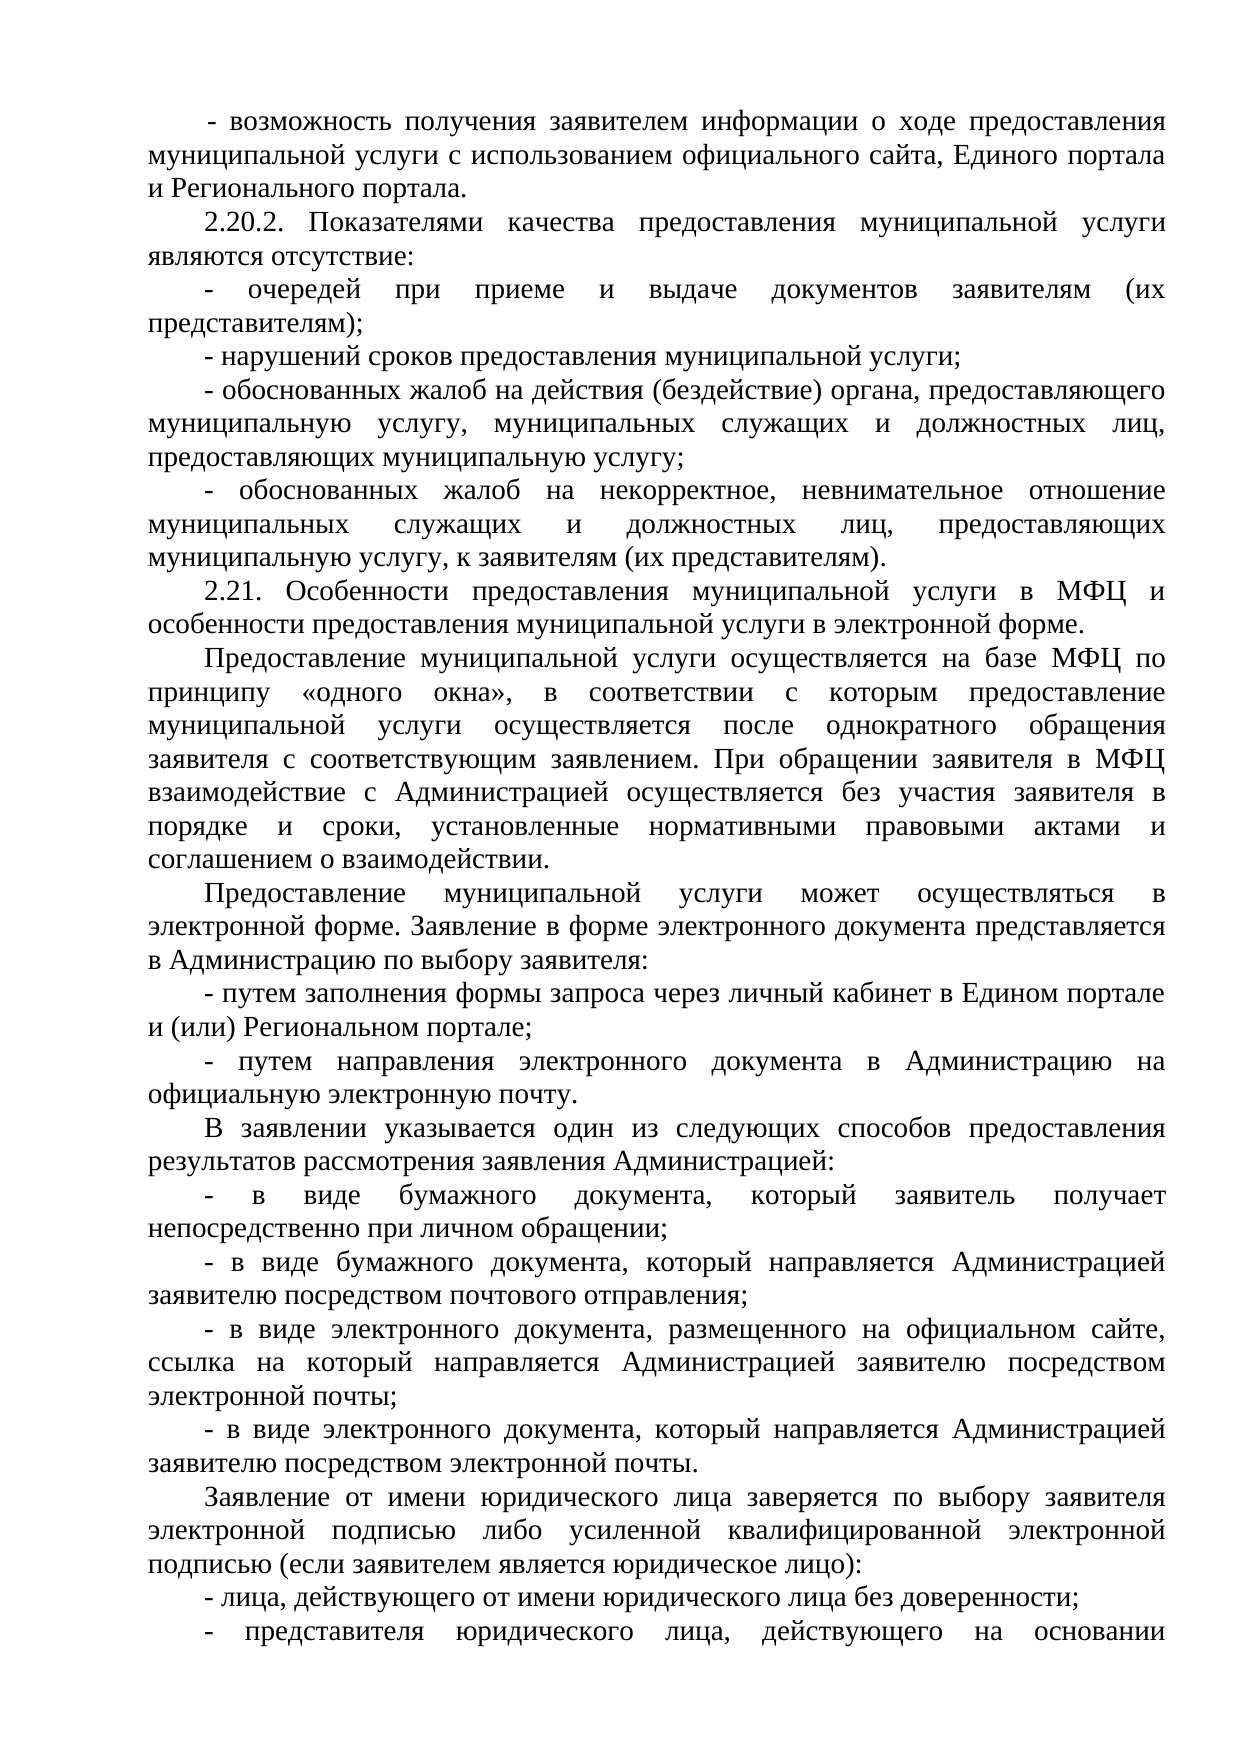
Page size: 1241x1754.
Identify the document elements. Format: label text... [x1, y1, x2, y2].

text Заявление от имени юридического лица заверяется по выбору заявителя электронной подписью либо усиленной квалифицированной электронной подписью (если заявителем является юридическое лицо): [148, 1479, 1167, 1579]
text - в виде бумажного документа, который направляется Администрацией заявителю посредством почтового отправления; [148, 1244, 1167, 1311]
text - лица, действующего от имени юридического лица без доверенности; [148, 1579, 1167, 1613]
text 2.21. Особенности предоставления муниципальной услуги в МФЦ и особенности предоставления муниципальной услуги в электронной форме. [148, 573, 1167, 640]
text Предоставление муниципальной услуги осуществляется на базе МФЦ по принципу «одного окна», в соответствии с которым предоставление муниципальной услуги осуществляется после однократного обращения заявителя с соответствующим заявлением. При обращении заявителя в МФЦ взаимодействие с Администрацией осуществляется без участия заявителя в порядке и сроки, установленные нормативными правовыми актами и соглашением о взаимодействии. [148, 640, 1167, 875]
text - нарушений сроков предоставления муниципальной услуги; [148, 338, 1167, 372]
text В заявлении указывается один из следующих способов предоставления результатов рассмотрения заявления Администрацией: [148, 1110, 1167, 1177]
text - путем заполнения формы запроса через личный кабинет в Едином портале и (или) Региональном портале; [148, 976, 1167, 1043]
text - в виде электронного документа, размещенного на официальном сайте, ссылка на который направляется Администрацией заявителю посредством электронной почты; [148, 1311, 1167, 1412]
text - возможность получения заявителем информации о ходе предоставления муниципальной услуги с использованием официального сайта, Единого портала и Регионального портала. [148, 103, 1167, 204]
text - обоснованных жалоб на некорректное, невнимательное отношение муниципальных служащих и должностных лиц, предоставляющих муниципальную услугу, к заявителям (их представителям). [148, 472, 1167, 573]
text - путем направления электронного документа в Администрацию на официальную электронную почту. [148, 1043, 1167, 1110]
text Предоставление муниципальной услуги может осуществляться в электронной форме. Заявление в форме электронного документа представляется в Администрацию по выбору заявителя: [148, 875, 1167, 976]
text 2.20.2. Показателями качества предоставления муниципальной услуги являются отсутствие: [148, 204, 1167, 271]
text - обоснованных жалоб на действия (бездействие) органа, предоставляющего муниципальную услугу, муниципальных служащих и должностных лиц, предоставляющих муниципальную услугу; [148, 372, 1167, 472]
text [148, 1613, 1167, 1646]
text - в виде бумажного документа, который заявитель получает непосредственно при личном обращении; [148, 1177, 1167, 1244]
text - очередей при приеме и выдаче документов заявителям (их представителям); [148, 271, 1167, 338]
text - в виде электронного документа, который направляется Администрацией заявителю посредством электронной почты. [148, 1412, 1167, 1479]
